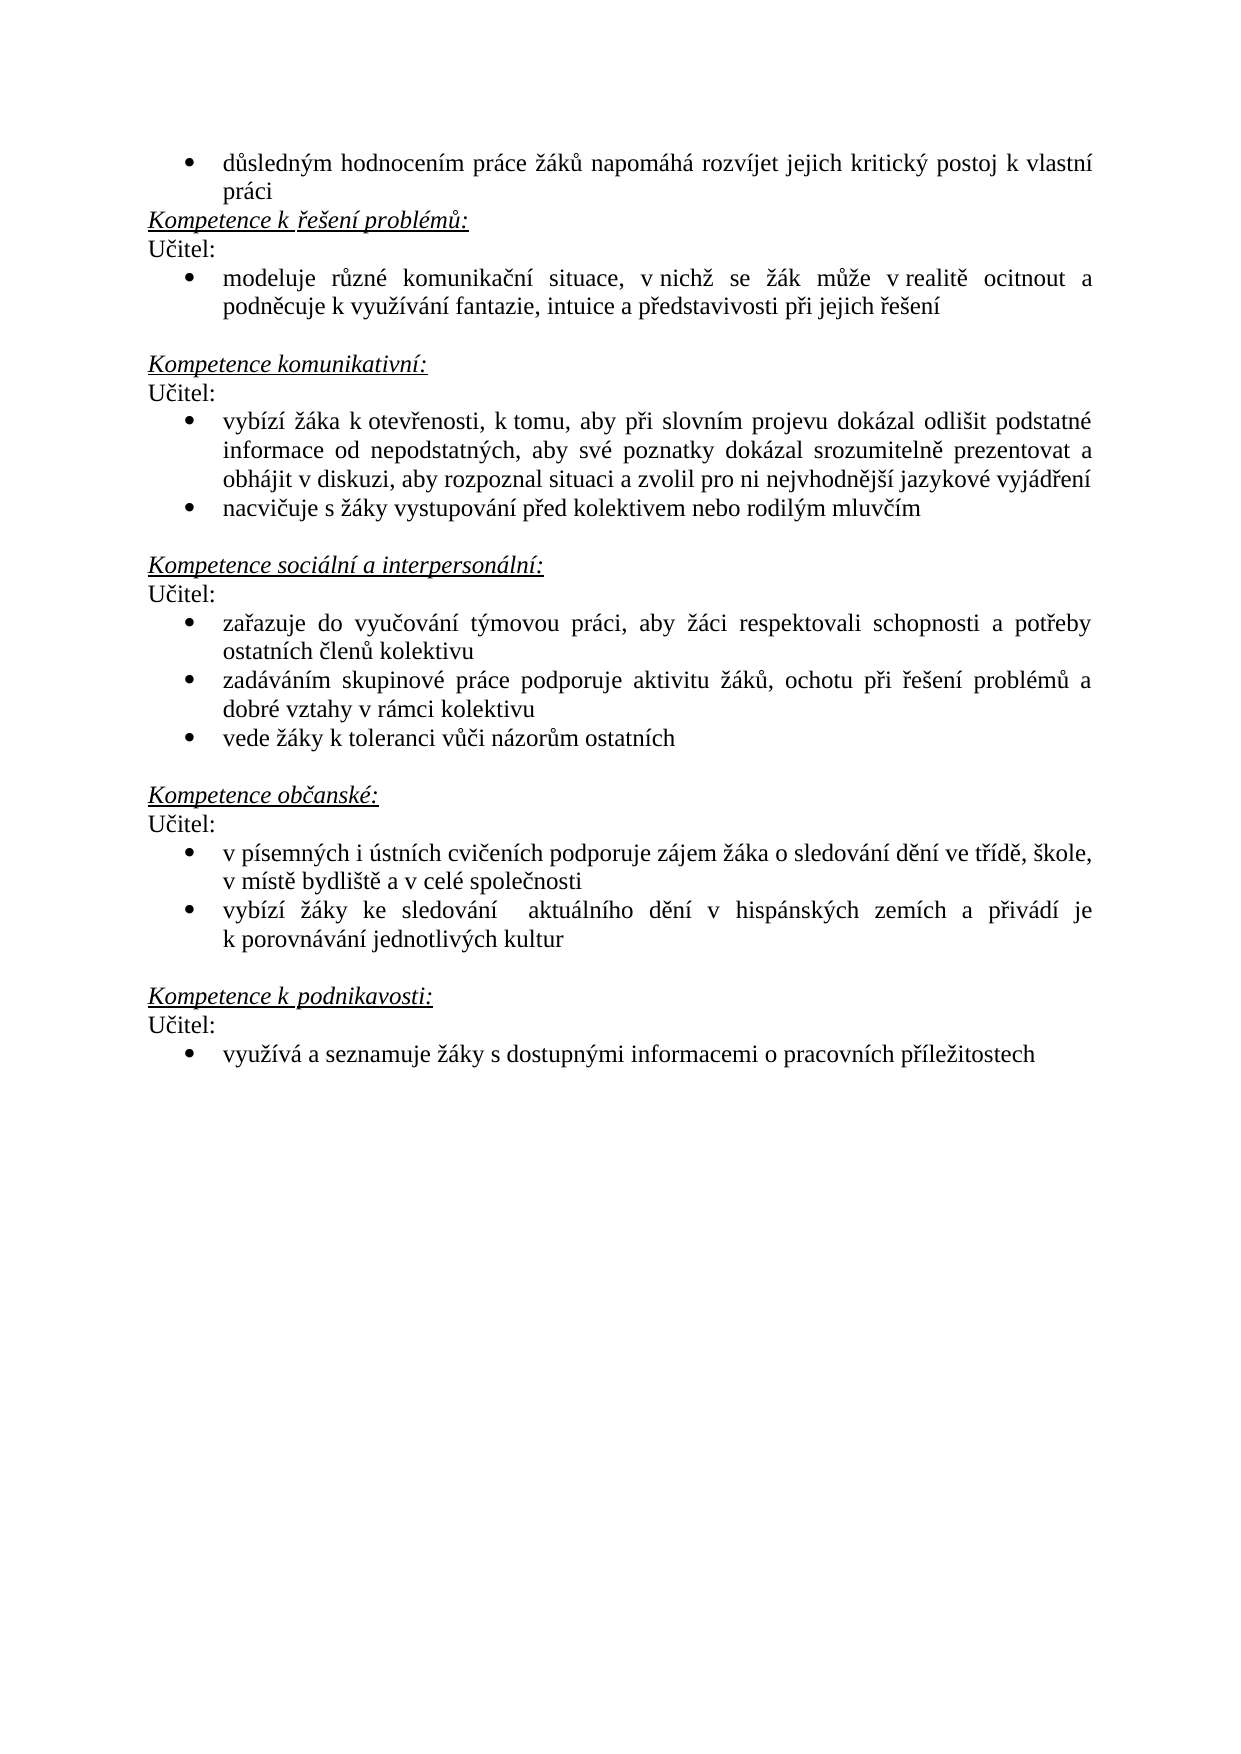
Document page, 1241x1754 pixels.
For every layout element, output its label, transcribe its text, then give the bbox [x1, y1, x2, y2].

text Kompetence občanské: [148, 780, 1093, 809]
list zařazuje do vyučování týmovou práci, aby žáci respektovali schopnosti a potřeby ostatních členů kolektivu [185, 608, 1093, 665]
text Kompetence sociální a interpersonální: [148, 550, 1093, 579]
list modeluje různé komunikační situace, v nichž se žák může v realitě ocitnout a podněcuje k využívání fantazie, intuice a představivosti při jejich řešení [185, 263, 1093, 320]
list nacvičuje s žáky vystupování před kolektivem nebo rodilým mluvčím [185, 493, 1093, 521]
text Učitel: [148, 809, 1093, 838]
list důsledným hodnocením práce žáků napomáhá rozvíjet jejich kritický postoj k vlastní práci [185, 148, 1093, 205]
list využívá a seznamuje žáky s dostupnými informacemi o pracovních příležitostech [185, 1039, 1093, 1068]
list vede žáky k toleranci vůči názorům ostatních [185, 723, 1093, 751]
list vybízí žáka k otevřenosti, k tomu, aby při slovním projevu dokázal odlišit podstatné informace od nepodstatných, aby své poznatky dokázal srozumitelně prezentovat a obhájit v diskuzi, aby rozpoznal situaci a zvolil pro ni nejvhodnější jazykové vyjádření [185, 406, 1093, 493]
text Učitel: [148, 579, 1093, 608]
list zadáváním skupinové práce podporuje aktivitu žáků, ochotu při řešení problémů a dobré vztahy v rámci kolektivu [185, 665, 1093, 723]
list v písemných i ústních cvičeních podporuje zájem žáka o sledování dění ve třídě, škole, v místě bydliště a v celé společnosti [185, 838, 1093, 895]
text Kompetence k řešení problémů: [148, 205, 1093, 234]
text Kompetence k podnikavosti: [148, 981, 1093, 1010]
text Učitel: [148, 1010, 1093, 1039]
text Kompetence komunikativní: [148, 349, 1093, 378]
text Učitel: [148, 234, 1093, 263]
text Učitel: [148, 378, 1093, 406]
list vybízí žáky ke sledování aktuálního dění v hispánských zemích a přivádí je k porovnávání jednotlivých kultur [185, 895, 1093, 953]
